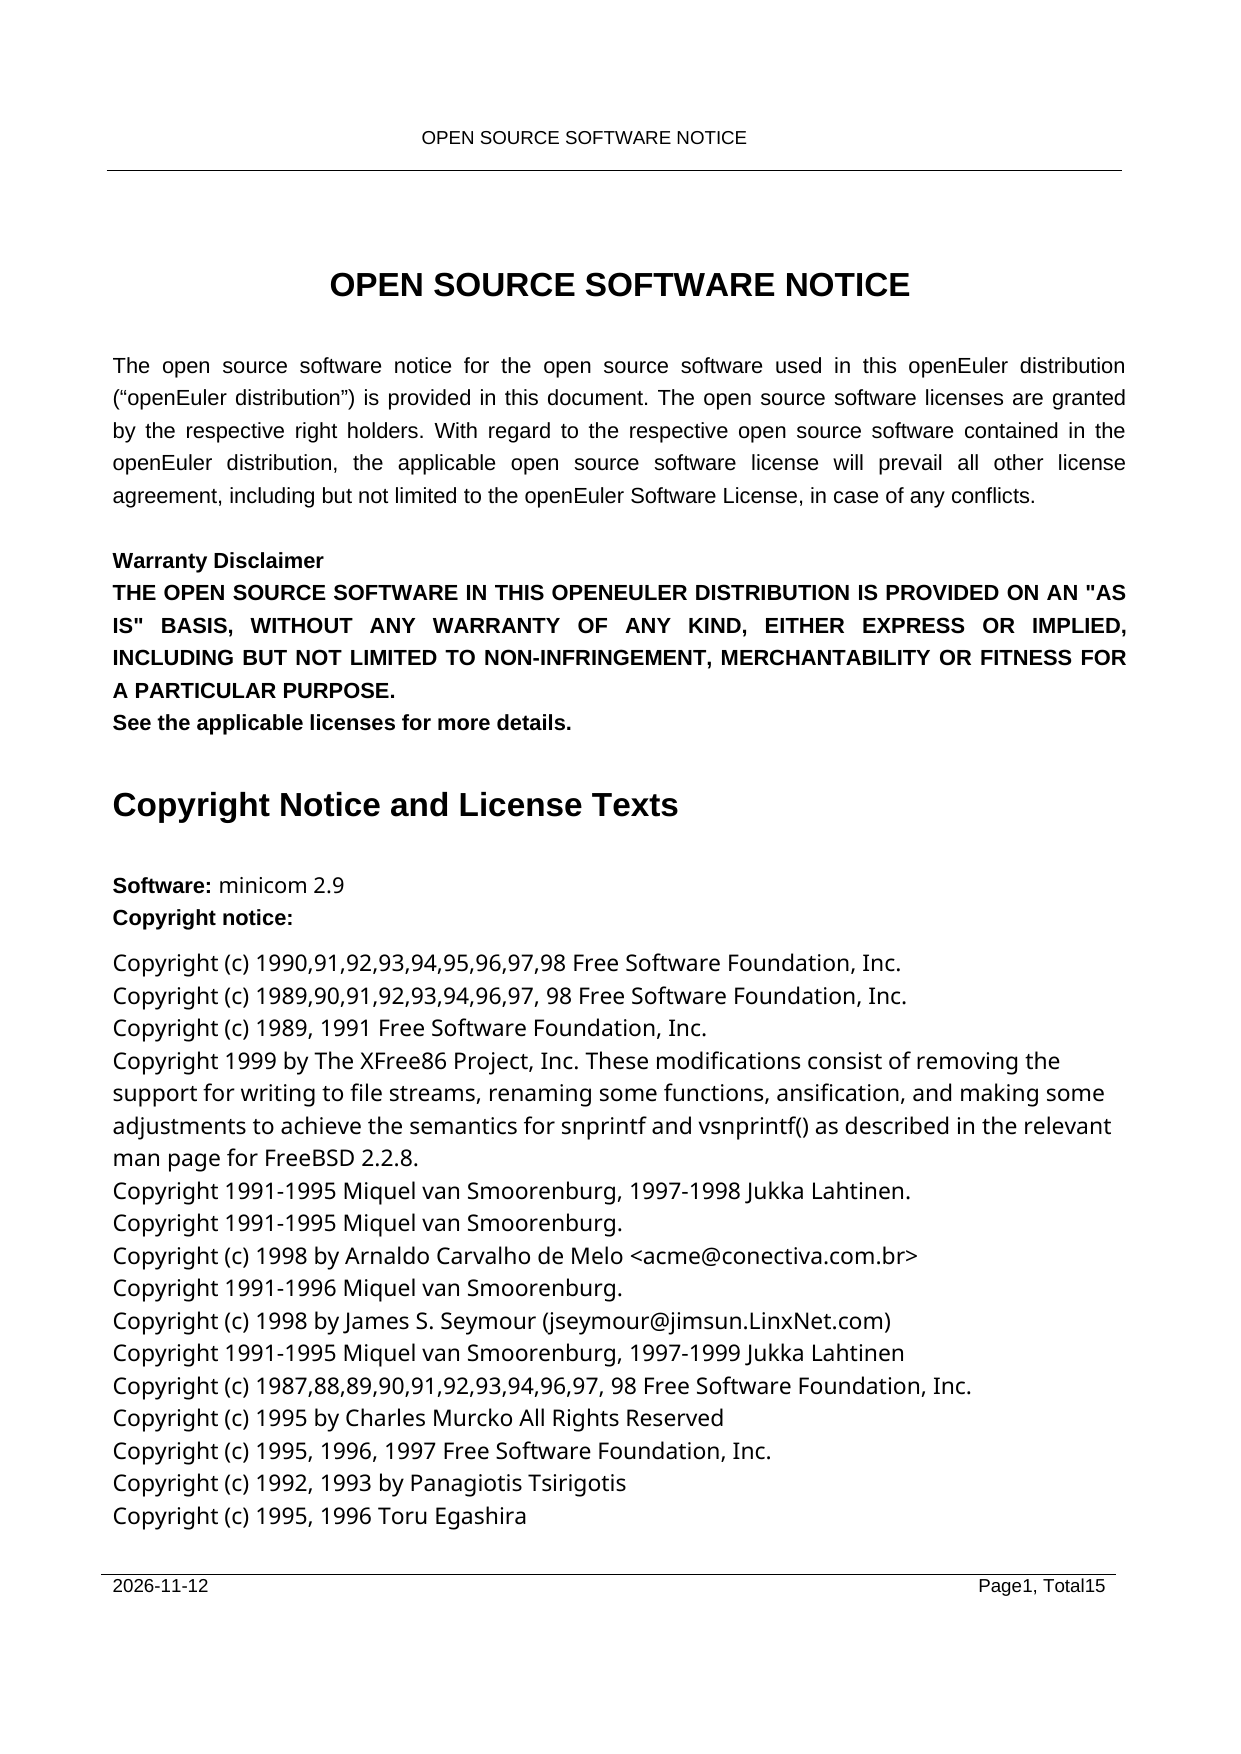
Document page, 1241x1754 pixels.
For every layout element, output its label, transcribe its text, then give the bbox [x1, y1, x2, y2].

text THE OPEN SOURCE SOFTWARE IN THIS OPENEULER DISTRIBUTION IS PROVIDED ON AN "AS IS" BASIS, WITHOUT ANY WARRANTY OF ANY KIND, EITHER EXPRESS OR IMPLIED, INCLUDING BUT NOT LIMITED TO NON-INFRINGEMENT, MERCHANTABILITY OR FITNESS FOR A PARTICULAR PURPOSE. See the applicable licenses for more details. [112, 576, 1128, 739]
text OPEN SOURCE SOFTWARE NOTICE [112, 251, 1128, 316]
text Warranty Disclaimer [112, 544, 1128, 576]
title Software: minicom 2.9 [112, 869, 1128, 901]
text Copyright notice: [112, 901, 1128, 934]
text Copyright Notice and License Texts [112, 771, 1128, 836]
text The open source software notice for the open source software used in this openEuler distribution (“openEuler distribution”) is provided in this document. The open source software licenses are granted by the respective right holders. With regard to the respective open source software contained in the openEuler distribution, the applicable open source software license will prevail all other license agreement, including but not limited to the openEuler Software License, in case of any conflicts. [112, 349, 1128, 511]
text Copyright (c) 1990,91,92,93,94,95,96,97,98 Free Software Foundation, Inc. Copyright (c) 1989,90,91,92,93,94,96,97, 98 Free Software Foundation, Inc. Copyright (c) 1989, 1991 Free Software Foundation, Inc. Copyright 1999 by The XFree86 Project, Inc. These modifications consist of removing the support for writing to file streams, renaming some functions, ansification, and making some adjustments to achieve the semantics for snprintf and vsnprintf() as described in the relevant man page for FreeBSD 2.2.8. Copyright 1991-1995 Miquel van Smoorenburg, 1997-1998 Jukka Lahtinen. Copyright 1991-1995 Miquel van Smoorenburg. Copyright (c) 1998 by Arnaldo Carvalho de Melo <acme@conectiva.com.br> Copyright 1991-1996 Miquel van Smoorenburg. Copyright (c) 1998 by James S. Seymour (jseymour@jimsun.LinxNet.com) Copyright 1991-1995 Miquel van Smoorenburg, 1997-1999 Jukka Lahtinen Copyright (c) 1987,88,89,90,91,92,93,94,96,97, 98 Free Software Foundation, Inc. Copyright (c) 1995 by Charles Murcko All Rights Reserved Copyright (c) 1995, 1996, 1997 Free Software Foundation, Inc. Copyright (c) 1992, 1993 by Panagiotis Tsirigotis Copyright (c) 1995, 1996 Toru Egashira [112, 947, 1128, 1564]
